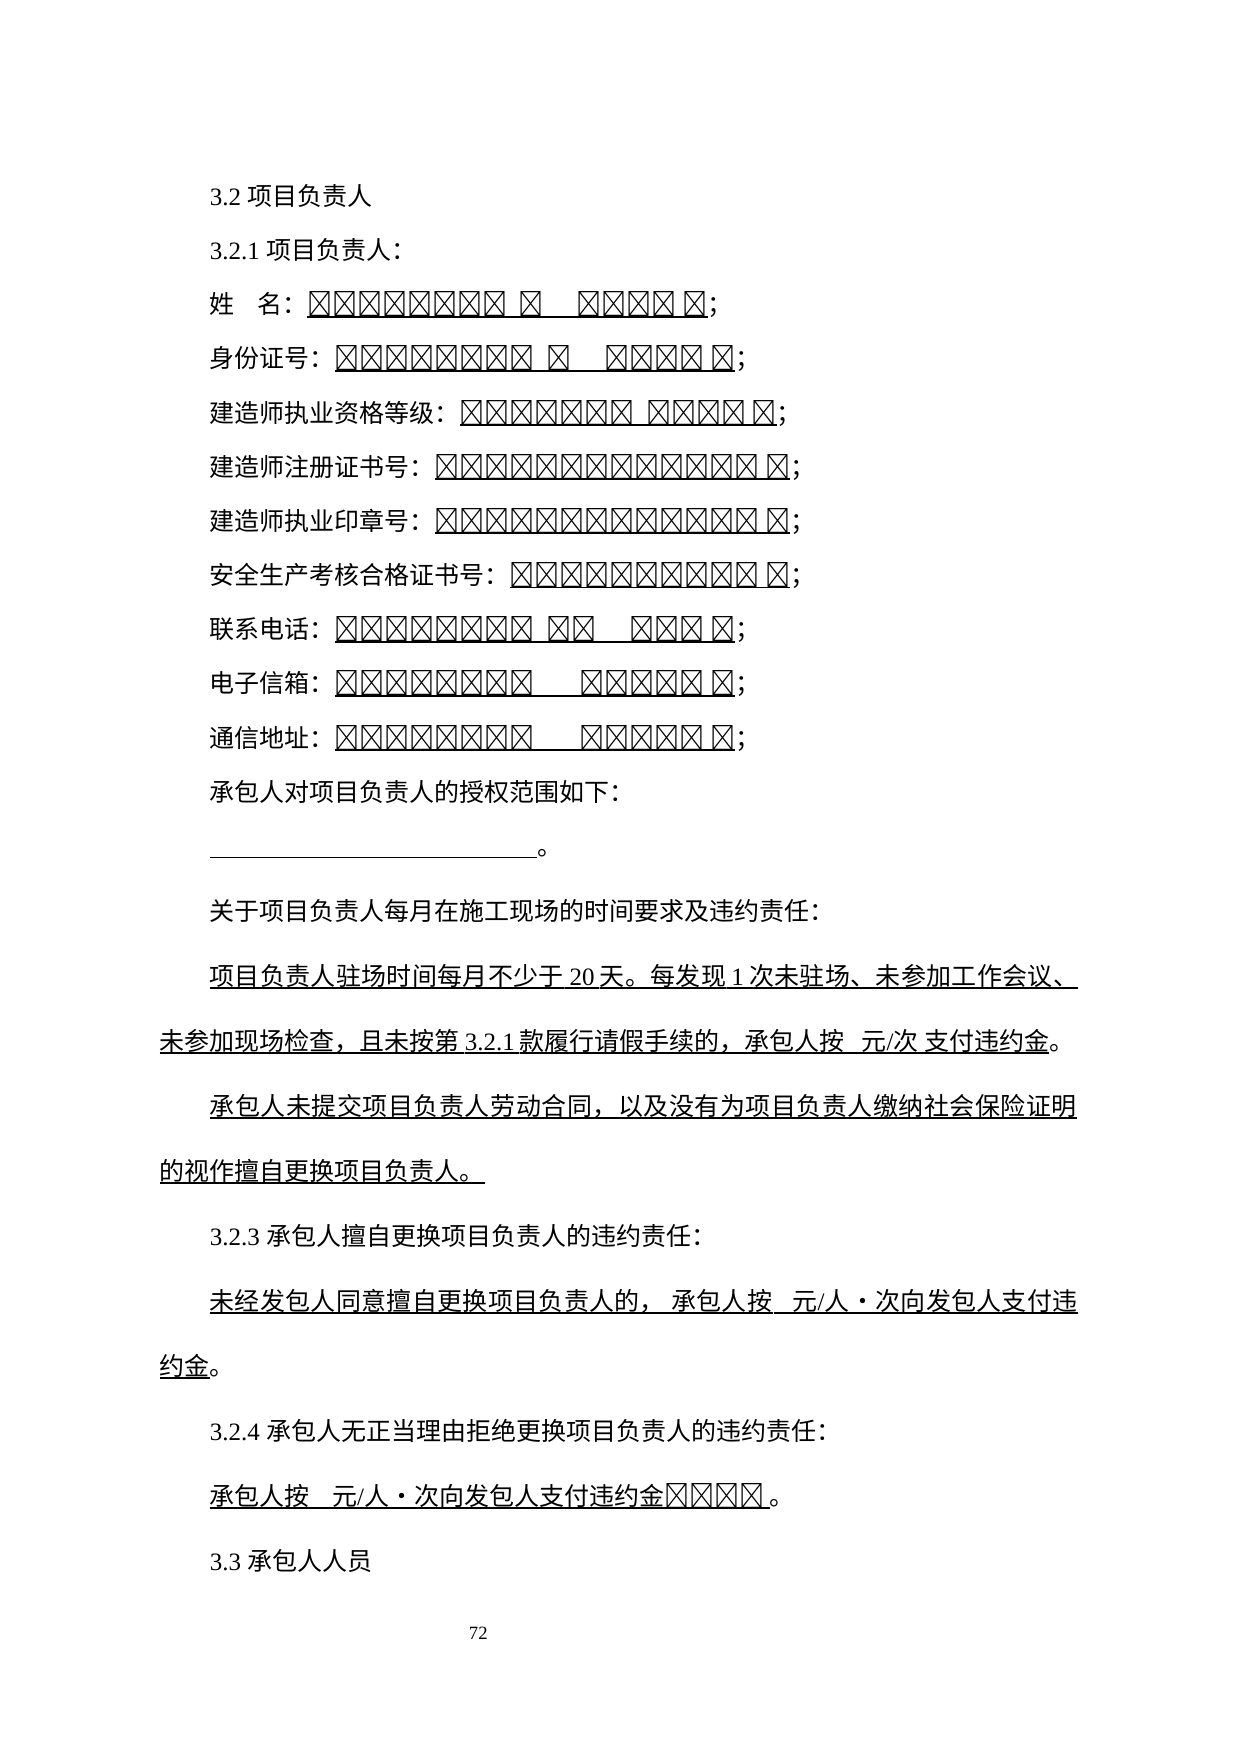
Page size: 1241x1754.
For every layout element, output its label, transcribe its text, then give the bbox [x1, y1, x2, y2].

text 3.2 项目负责人 [159, 162, 1078, 216]
text  。 [159, 812, 1078, 877]
text 姓 名：   ； [159, 270, 1078, 324]
text 项目负责人驻场时间每月不少于20天。每发现1次未驻场、未参加工作会议、未参加现场检查，且未按第3.2.1款履行请假手续的，承包人按 元/次 支付违约金。 [159, 942, 1078, 1072]
text 3.3 承包人人员 [159, 1527, 1078, 1581]
text 建造师注册证书号： ； [159, 433, 1078, 487]
text 建造师执业资格等级：  ； [159, 379, 1078, 433]
text 关于项目负责人每月在施工现场的时间要求及违约责任： [159, 877, 1078, 942]
text 3.2.1 项目负责人： [159, 216, 1078, 270]
text 承包人对项目负责人的授权范围如下： [159, 758, 1078, 812]
text 建造师执业印章号： ； [159, 487, 1078, 541]
text 未经发包人同意擅自更换项目负责人的， 承包人按 元/人•次向发包人支付违约金。 [159, 1267, 1078, 1397]
text 3.2.3 承包人擅自更换项目负责人的违约责任： [159, 1202, 1078, 1267]
text 承包人未提交项目负责人劳动合同，以及没有为项目负责人缴纳社会保险证明的视作擅自更换项目负责人。 [159, 1072, 1078, 1202]
text 安全生产考核合格证书号： ； [159, 541, 1078, 595]
text 承包人按 元/人•次向发包人支付违约金 。 [159, 1462, 1078, 1527]
text 3.2.4 承包人无正当理由拒绝更换项目负责人的违约责任： [159, 1397, 1078, 1462]
text 联系电话：   ； [159, 595, 1078, 649]
text 电子信箱：  ； [159, 649, 1078, 704]
text 身份证号：   ； [159, 324, 1078, 379]
text 通信地址：  ； [159, 704, 1078, 758]
